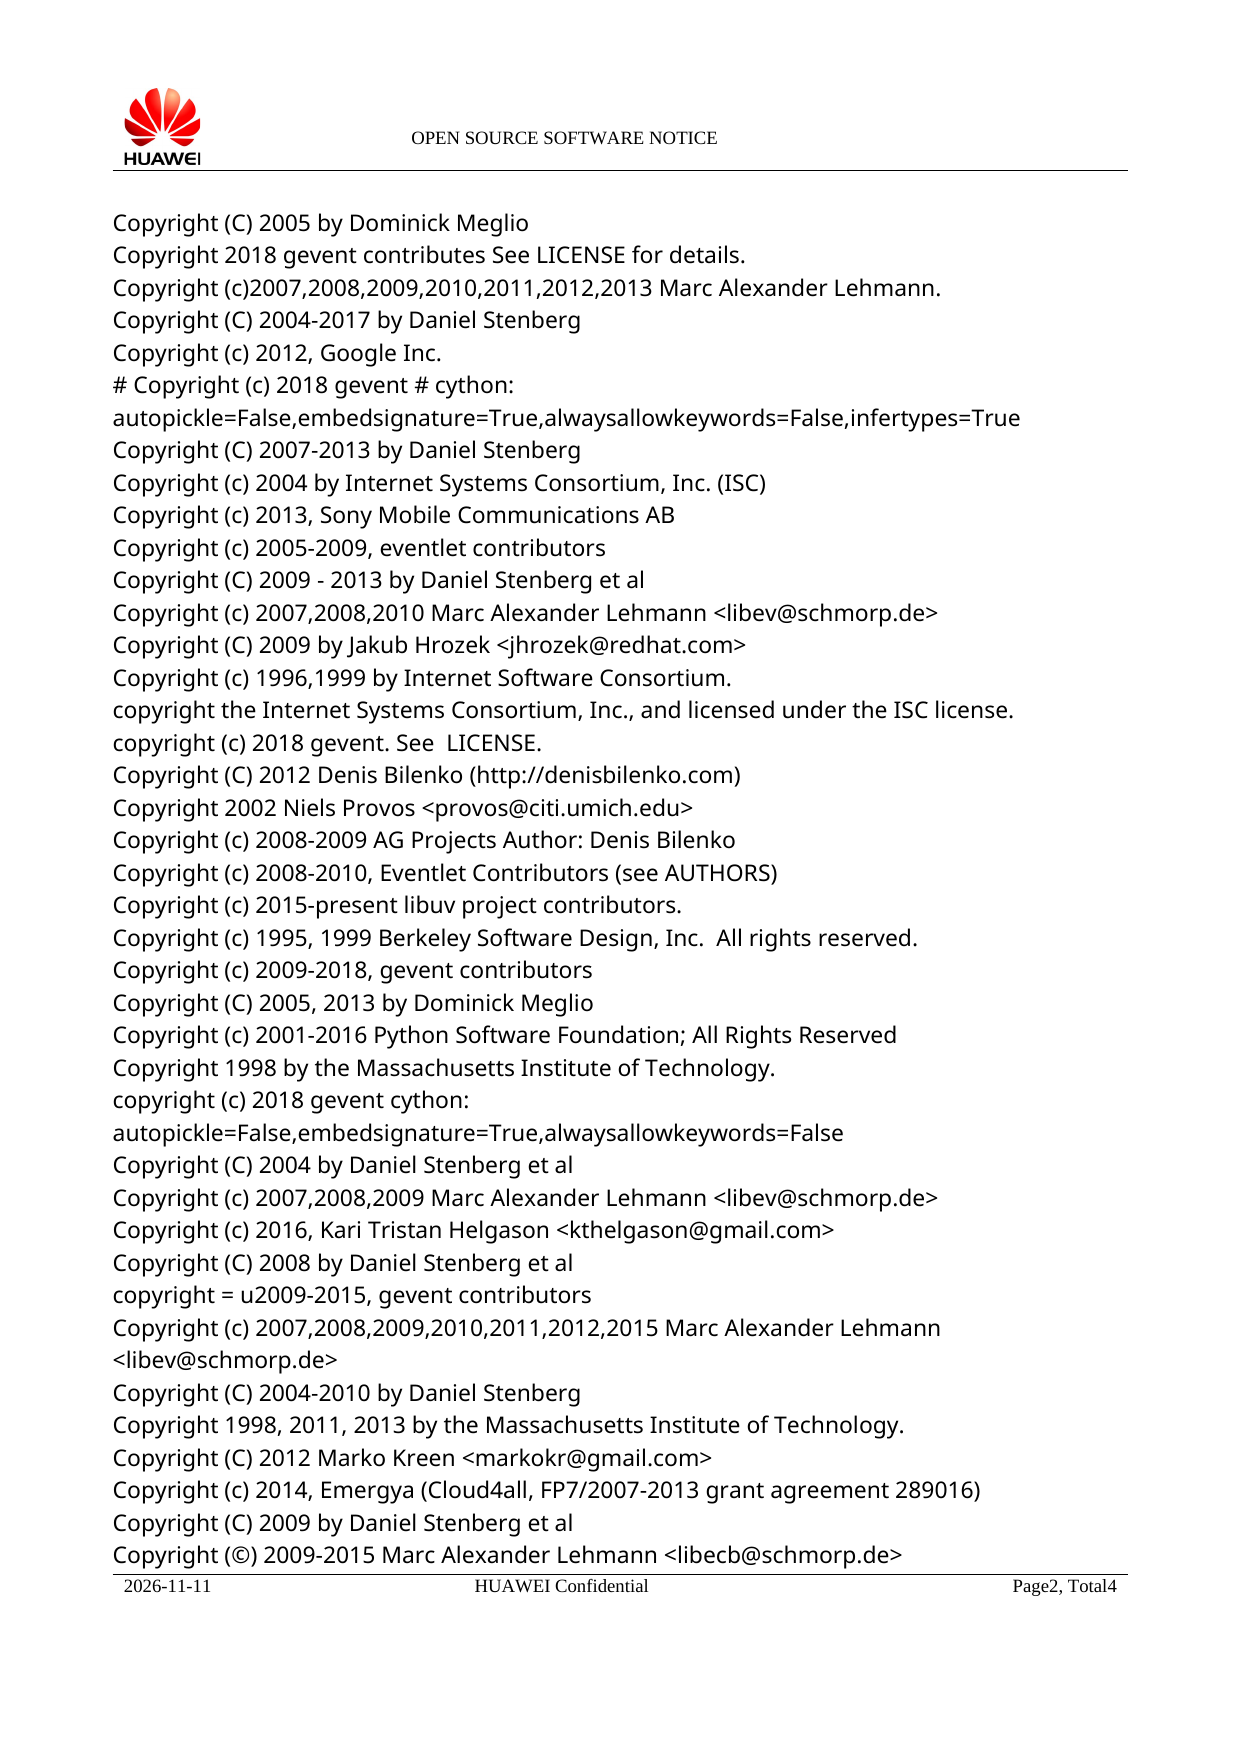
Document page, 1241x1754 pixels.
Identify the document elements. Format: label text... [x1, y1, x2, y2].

picture [124, 88, 201, 165]
